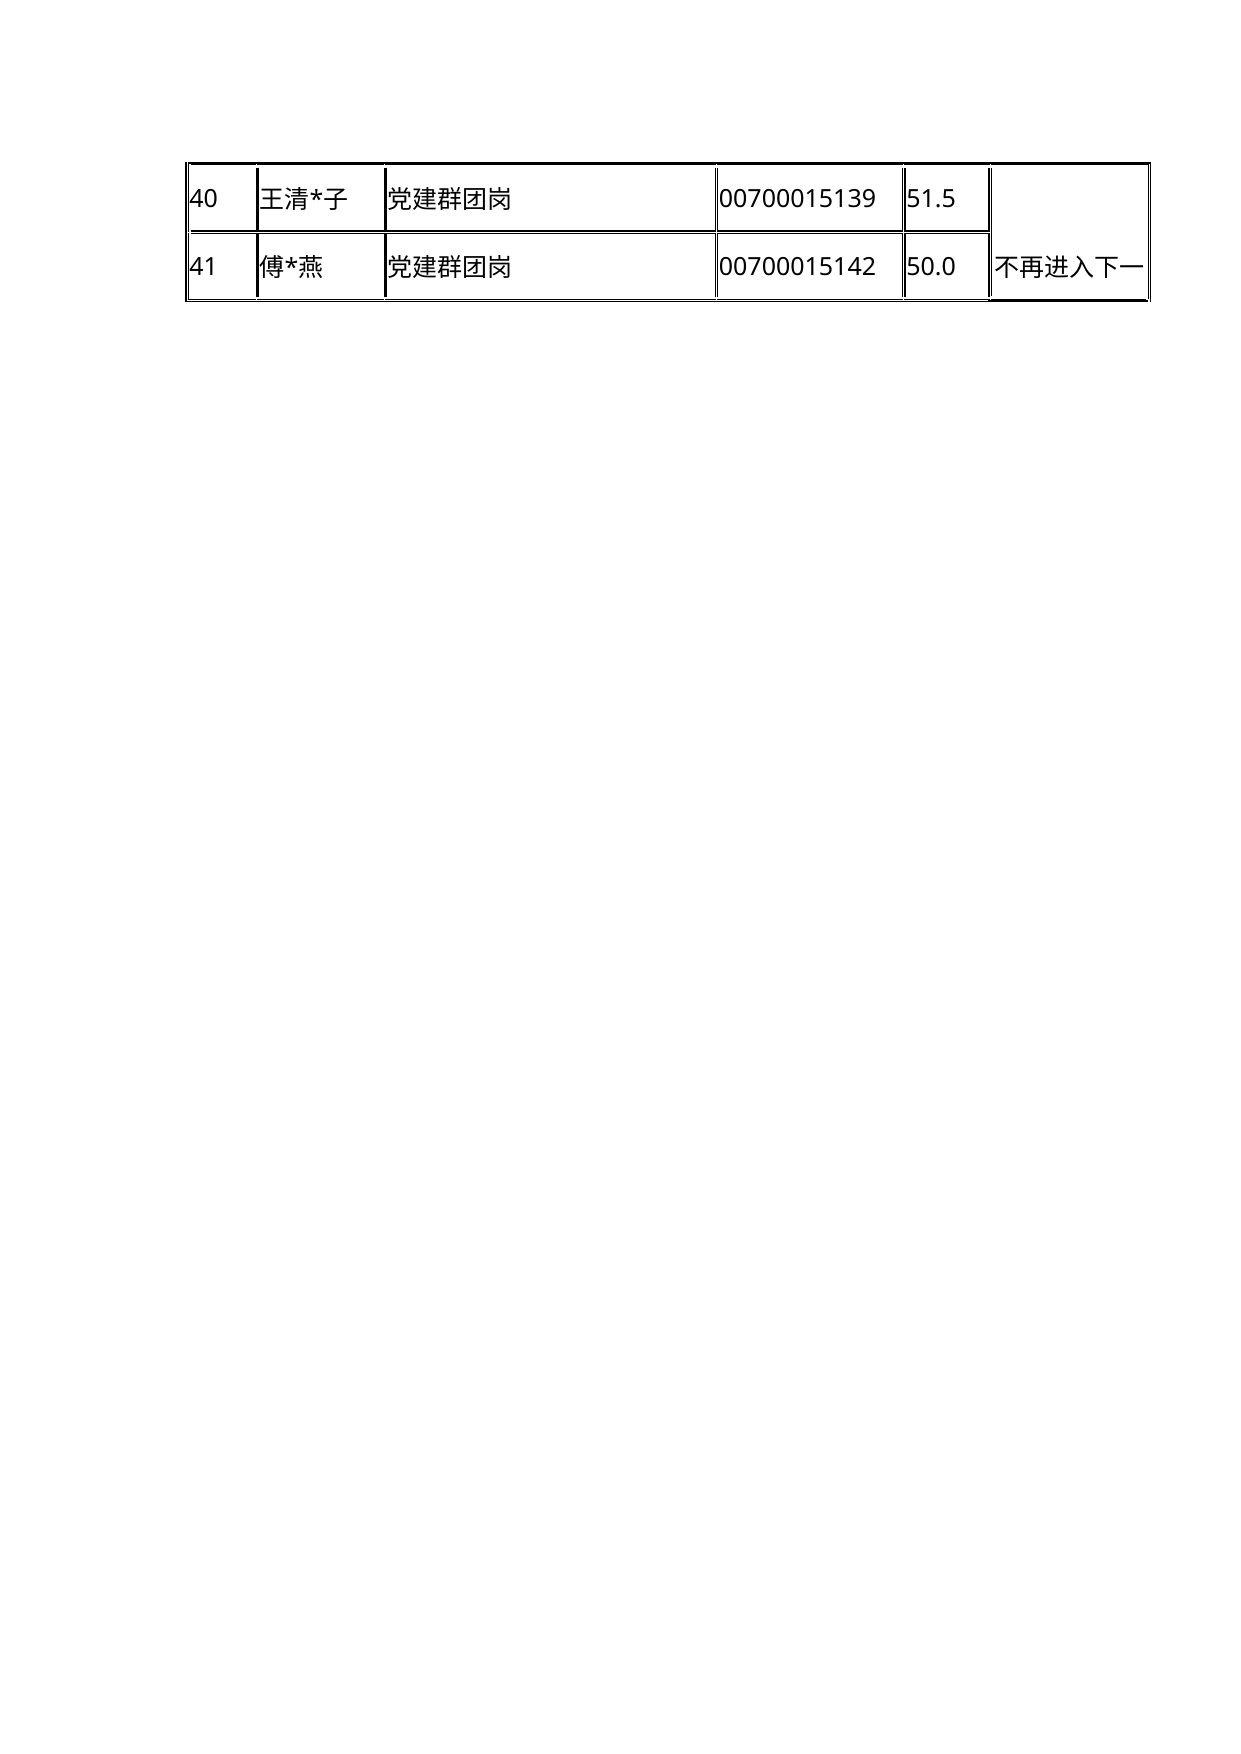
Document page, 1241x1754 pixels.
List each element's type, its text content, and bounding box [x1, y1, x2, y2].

table_cell 40 [189, 164, 257, 230]
table_cell 00700015139 [716, 164, 904, 230]
table_cell 41 [189, 230, 257, 298]
table_cell 傅*燕 [257, 234, 385, 298]
table_cell 50.0 [904, 234, 990, 298]
table_cell 党建群团岗 [385, 165, 716, 230]
table_cell 王清*子 [257, 164, 385, 230]
table_cell 51.5 [904, 165, 990, 230]
table_cell 00700015142 [716, 230, 904, 298]
table_cell 党建群团岗 [385, 234, 716, 298]
